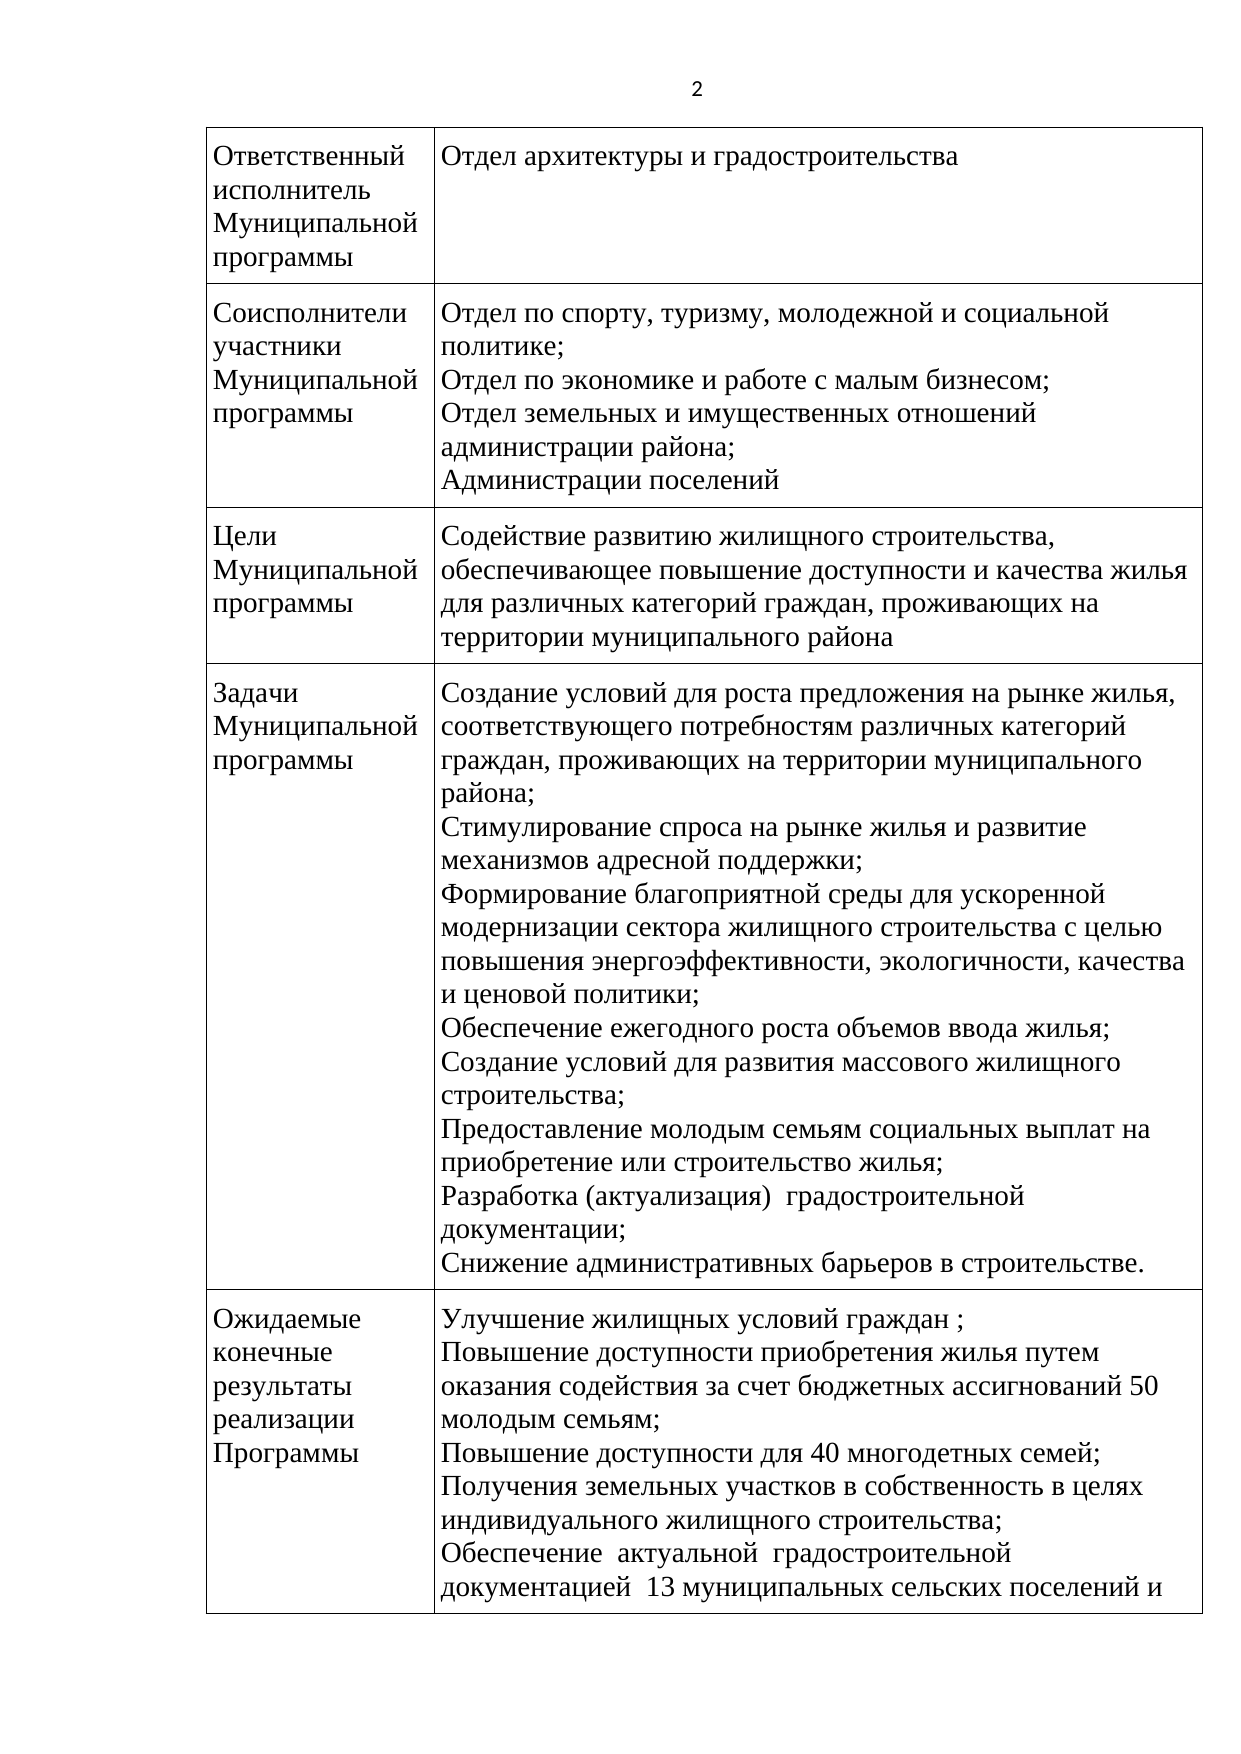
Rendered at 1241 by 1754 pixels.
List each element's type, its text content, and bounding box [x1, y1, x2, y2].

table_cell Отдел архитектуры и градостроительства [435, 128, 1202, 283]
table_cell Соисполнители участники Муниципальной программы [207, 284, 434, 507]
table_cell Содействие развитию жилищного строительства, обеспечивающее повышение доступности и качества жилья для различных категорий граждан, проживающих на территории муниципального района [435, 508, 1202, 663]
table_cell Создание условий для роста предложения на рынке жилья, соответствующего потребностям различных категорий граждан, проживающих на территории муниципального района; Стимулирование спроса на рынке жилья и развитие механизмов адресной поддержки; Формирование благоприятной среды для ускоренной модернизации сектора жилищного строительства с целью повышения энергоэффективности, экологичности, качества и ценовой политики; Обеспечение ежегодного роста объемов ввода жилья; Создание условий для развития массового жилищного строительства; Предоставление молодым семьям социальных выплат на приобретение или строительство жилья; Разработка (актуализация) градостроительной документации; Снижение административных барьеров в строительстве. [435, 664, 1202, 1289]
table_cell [435, 1290, 1202, 1613]
table_cell Ответственный исполнитель Муниципальной программы [207, 128, 434, 283]
table_cell Отдел по спорту, туризму, молодежной и социальной политике; Отдел по экономике и работе с малым бизнесом; Отдел земельных и имущественных отношений администрации района; Администрации поселений [435, 284, 1202, 507]
table_cell Задачи Муниципальной программы [207, 664, 434, 1289]
table_cell Цели Муниципальной программы [207, 508, 434, 663]
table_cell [207, 1290, 434, 1613]
